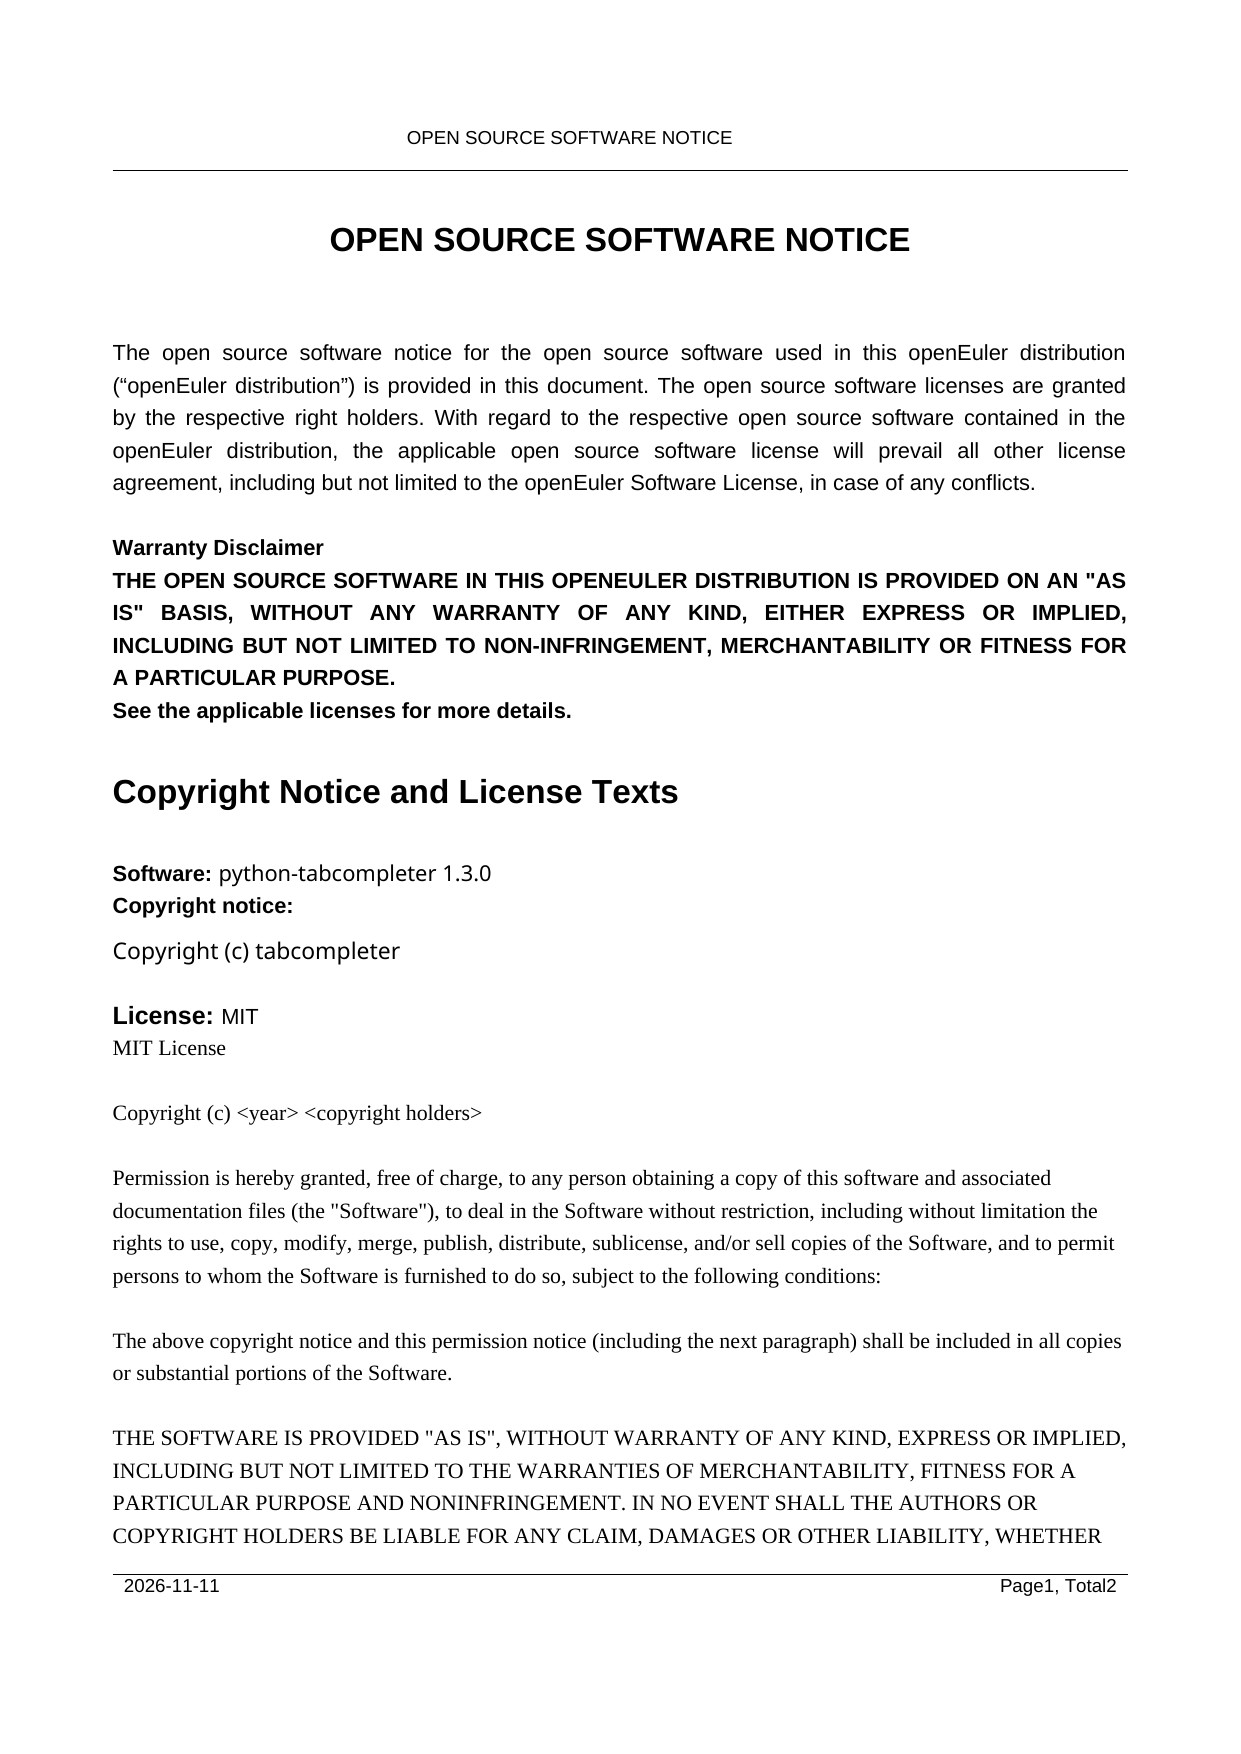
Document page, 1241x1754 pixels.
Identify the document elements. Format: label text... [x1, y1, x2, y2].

text THE OPEN SOURCE SOFTWARE IN THIS OPENEULER DISTRIBUTION IS PROVIDED ON AN "AS IS" BASIS, WITHOUT ANY WARRANTY OF ANY KIND, EITHER EXPRESS OR IMPLIED, INCLUDING BUT NOT LIMITED TO NON-INFRINGEMENT, MERCHANTABILITY OR FITNESS FOR A PARTICULAR PURPOSE. See the applicable licenses for more details. [112, 564, 1128, 726]
text Copyright (c) tabcompleter [112, 934, 1128, 999]
text Copyright Notice and License Texts [112, 759, 1128, 824]
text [112, 1031, 1128, 1551]
title Software: python-tabcompleter 1.3.0 [112, 856, 1128, 889]
text The open source software notice for the open source software used in this openEuler distribution (“openEuler distribution”) is provided in this document. The open source software licenses are granted by the respective right holders. With regard to the respective open source software contained in the openEuler distribution, the applicable open source software license will prevail all other license agreement, including but not limited to the openEuler Software License, in case of any conflicts. [112, 336, 1128, 499]
text Warranty Disclaimer [112, 531, 1128, 564]
text Copyright notice: [112, 889, 1128, 921]
text License: MIT [112, 999, 1128, 1031]
text OPEN SOURCE SOFTWARE NOTICE [112, 206, 1128, 271]
